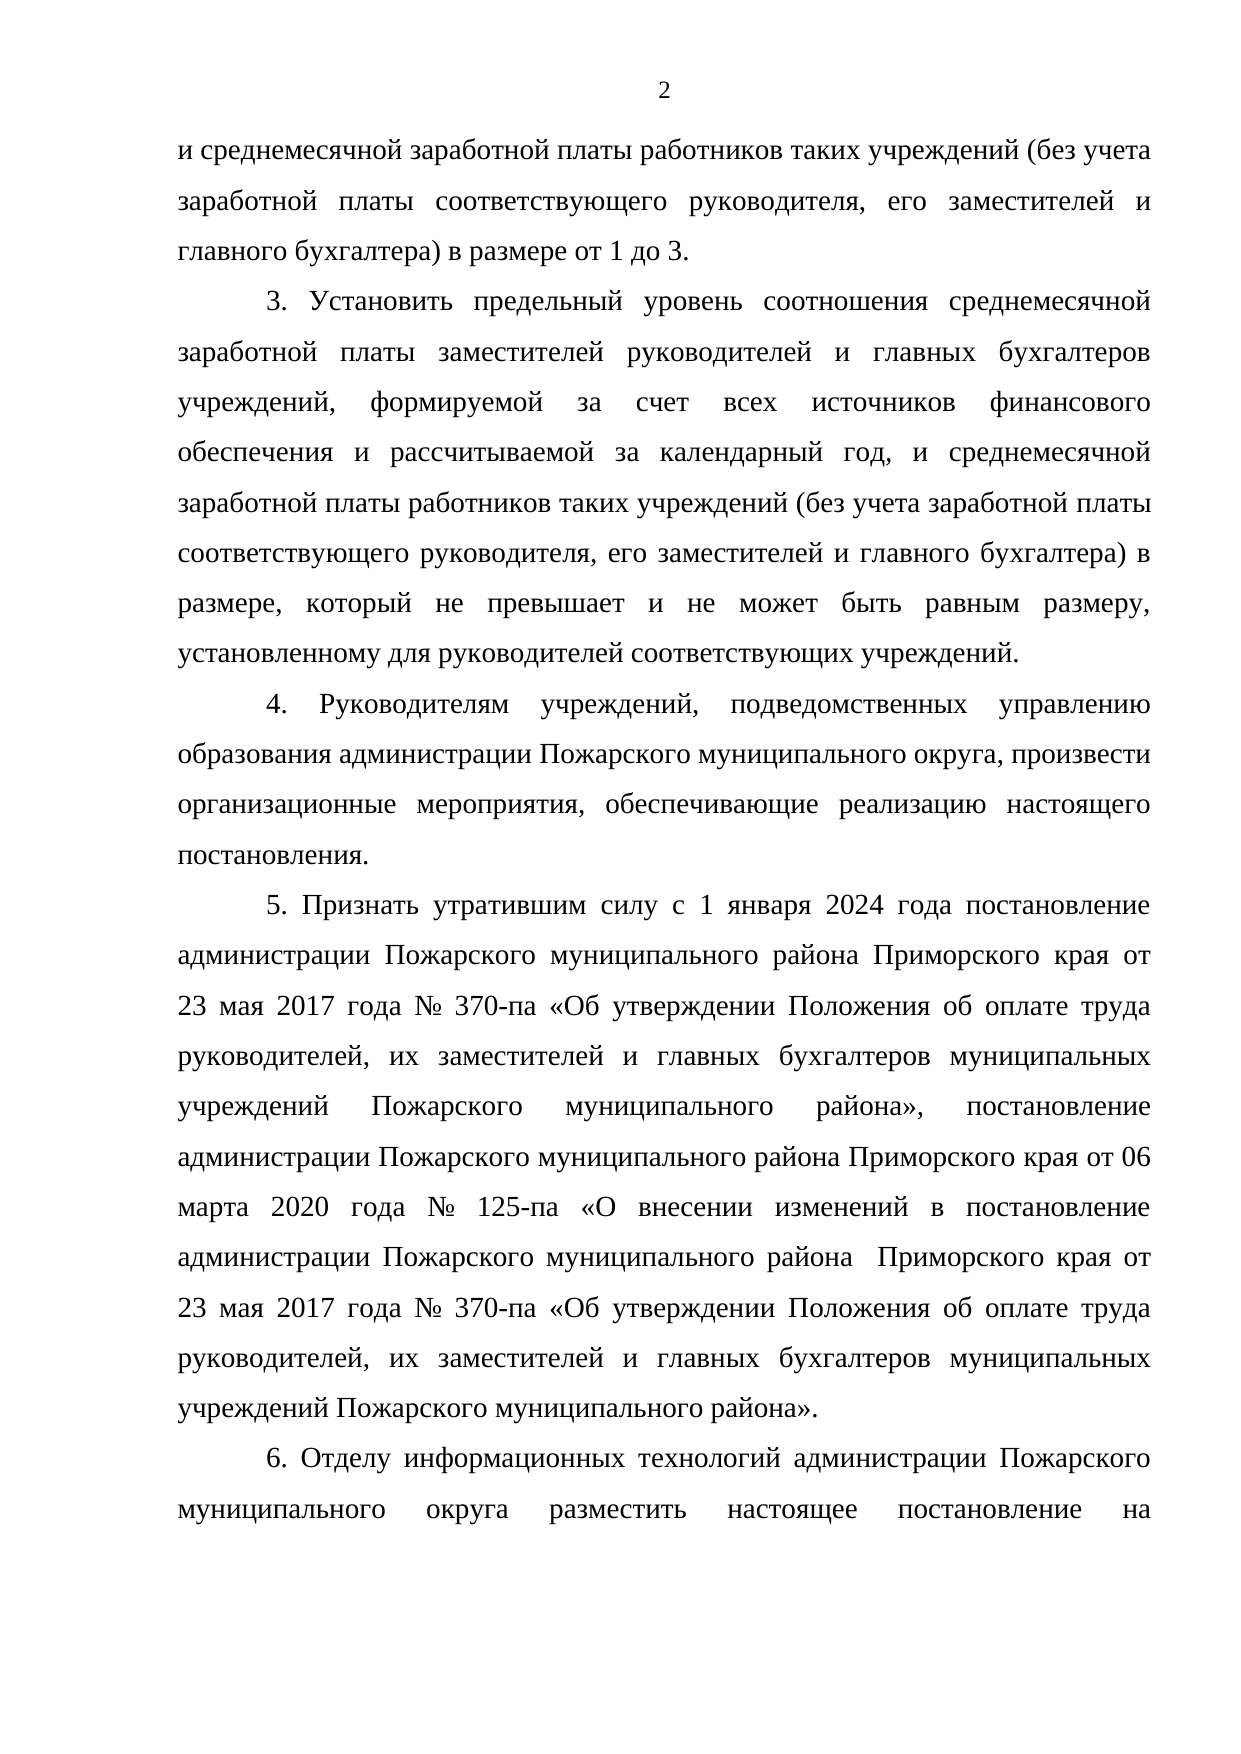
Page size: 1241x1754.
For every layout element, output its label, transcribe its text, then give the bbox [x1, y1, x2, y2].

text 4. Руководителям учреждений, подведомственных управлению образования администрации Пожарского муниципального округа, произвести организационные мероприятия, обеспечивающие реализацию настоящего постановления. [177, 686, 1152, 870]
text 3. Установить предельный уровень соотношения среднемесячной заработной платы заместителей руководителей и главных бухгалтеров учреждений, формируемой за счет всех источников финансового обеспечения и рассчитываемой за календарный год, и среднемесячной заработной платы работников таких учреждений (без учета заработной платы соответствующего руководителя, его заместителей и главного бухгалтера) в размере, который не превышает и не может быть равным размеру, установленному для руководителей соответствующих учреждений. [177, 283, 1152, 669]
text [177, 1441, 1152, 1524]
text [177, 132, 1152, 267]
text 5. Признать утратившим силу с 1 января 2024 года постановление администрации Пожарского муниципального района Приморского края от 23 мая 2017 года № 370-па «Об утверждении Положения об оплате труда руководителей, их заместителей и главных бухгалтеров муниципальных учреждений Пожарского муниципального района», постановление администрации Пожарского муниципального района Приморского края от 06 марта 2020 года № 125-па «О внесении изменений в постановление администрации Пожарского муниципального района Приморского края от 23 мая 2017 года № 370-па «Об утверждении Положения об оплате труда руководителей, их заместителей и главных бухгалтеров муниципальных учреждений Пожарского муниципального района». [177, 887, 1152, 1424]
